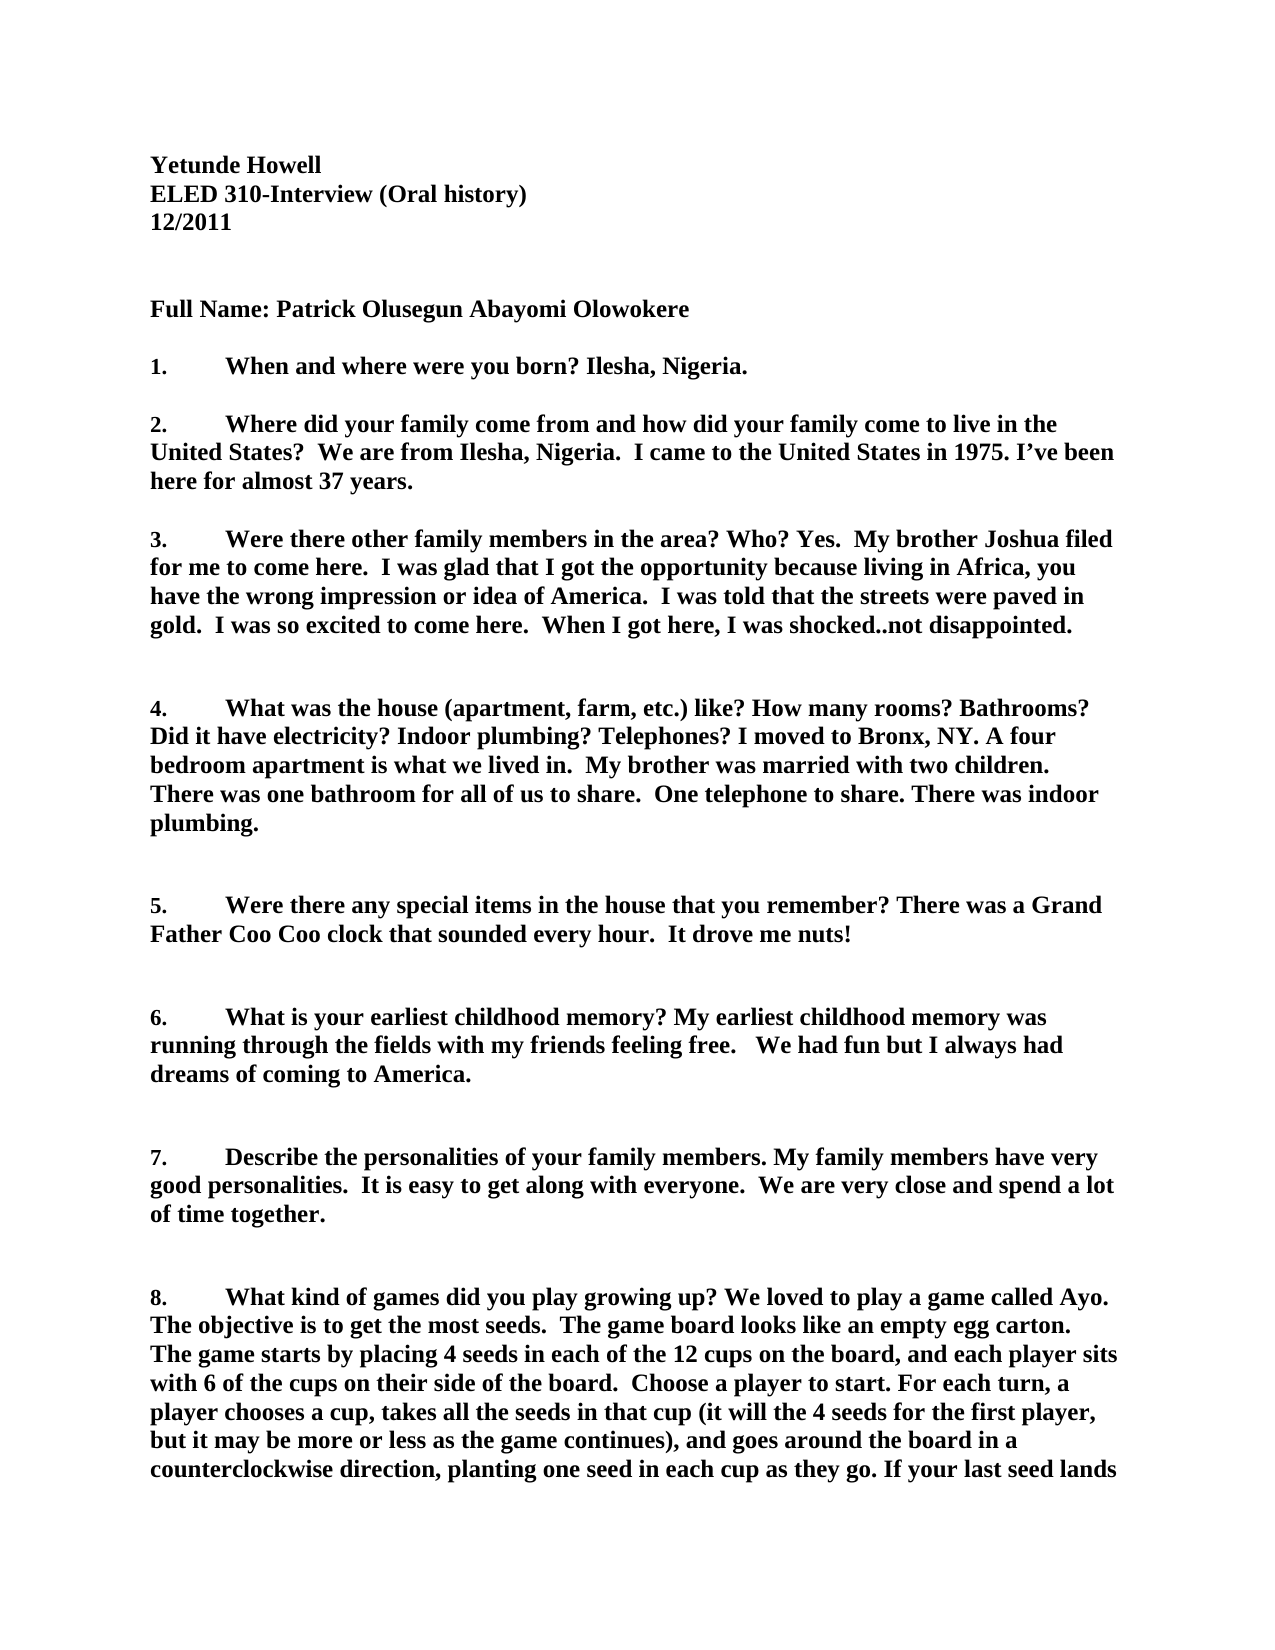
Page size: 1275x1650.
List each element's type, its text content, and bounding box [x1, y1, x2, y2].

text 12/2011 [150, 207, 1125, 236]
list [150, 1282, 1125, 1483]
text Yetunde Howell [150, 150, 1125, 179]
list Describe the personalities of your family members. My family members have very good personalities. It is easy to get along with everyone. We are very close and spend a lot of time together. [150, 1142, 1125, 1228]
text Full Name: Patrick Olusegun Abayomi Olowokere [150, 294, 1125, 322]
list Were there any special items in the house that you remember? There was a Grand Father Coo Coo clock that sounded every hour. It drove me nuts! [150, 890, 1125, 948]
text ELED 310-Interview (Oral history) [150, 179, 1125, 207]
list When and where were you born? Ilesha, Nigeria. [150, 351, 1125, 380]
list Were there other family members in the area? Who? Yes. My brother Joshua filed for me to come here. I was glad that I got the opportunity because living in Africa, you have the wrong impression or idea of America. I was told that the streets were paved in gold. I was so excited to come here. When I got here, I was shocked..not disappointed. [150, 524, 1125, 639]
list What was the house (apartment, farm, etc.) like? How many rooms? Bathrooms? Did it have electricity? Indoor plumbing? Telephones? I moved to Bronx, NY. A four bedroom apartment is what we lived in. My brother was married with two children. There was one bathroom for all of us to share. One telephone to share. There was indoor plumbing. [150, 693, 1125, 836]
list Where did your family come from and how did your family come to live in the United States? We are from Ilesha, Nigeria. I came to the United States in 1975. I’ve been here for almost 37 years. [150, 409, 1125, 495]
list What is your earliest childhood memory? My earliest childhood memory was running through the fields with my friends feeling free. We had fun but I always had dreams of coming to America. [150, 1002, 1125, 1088]
